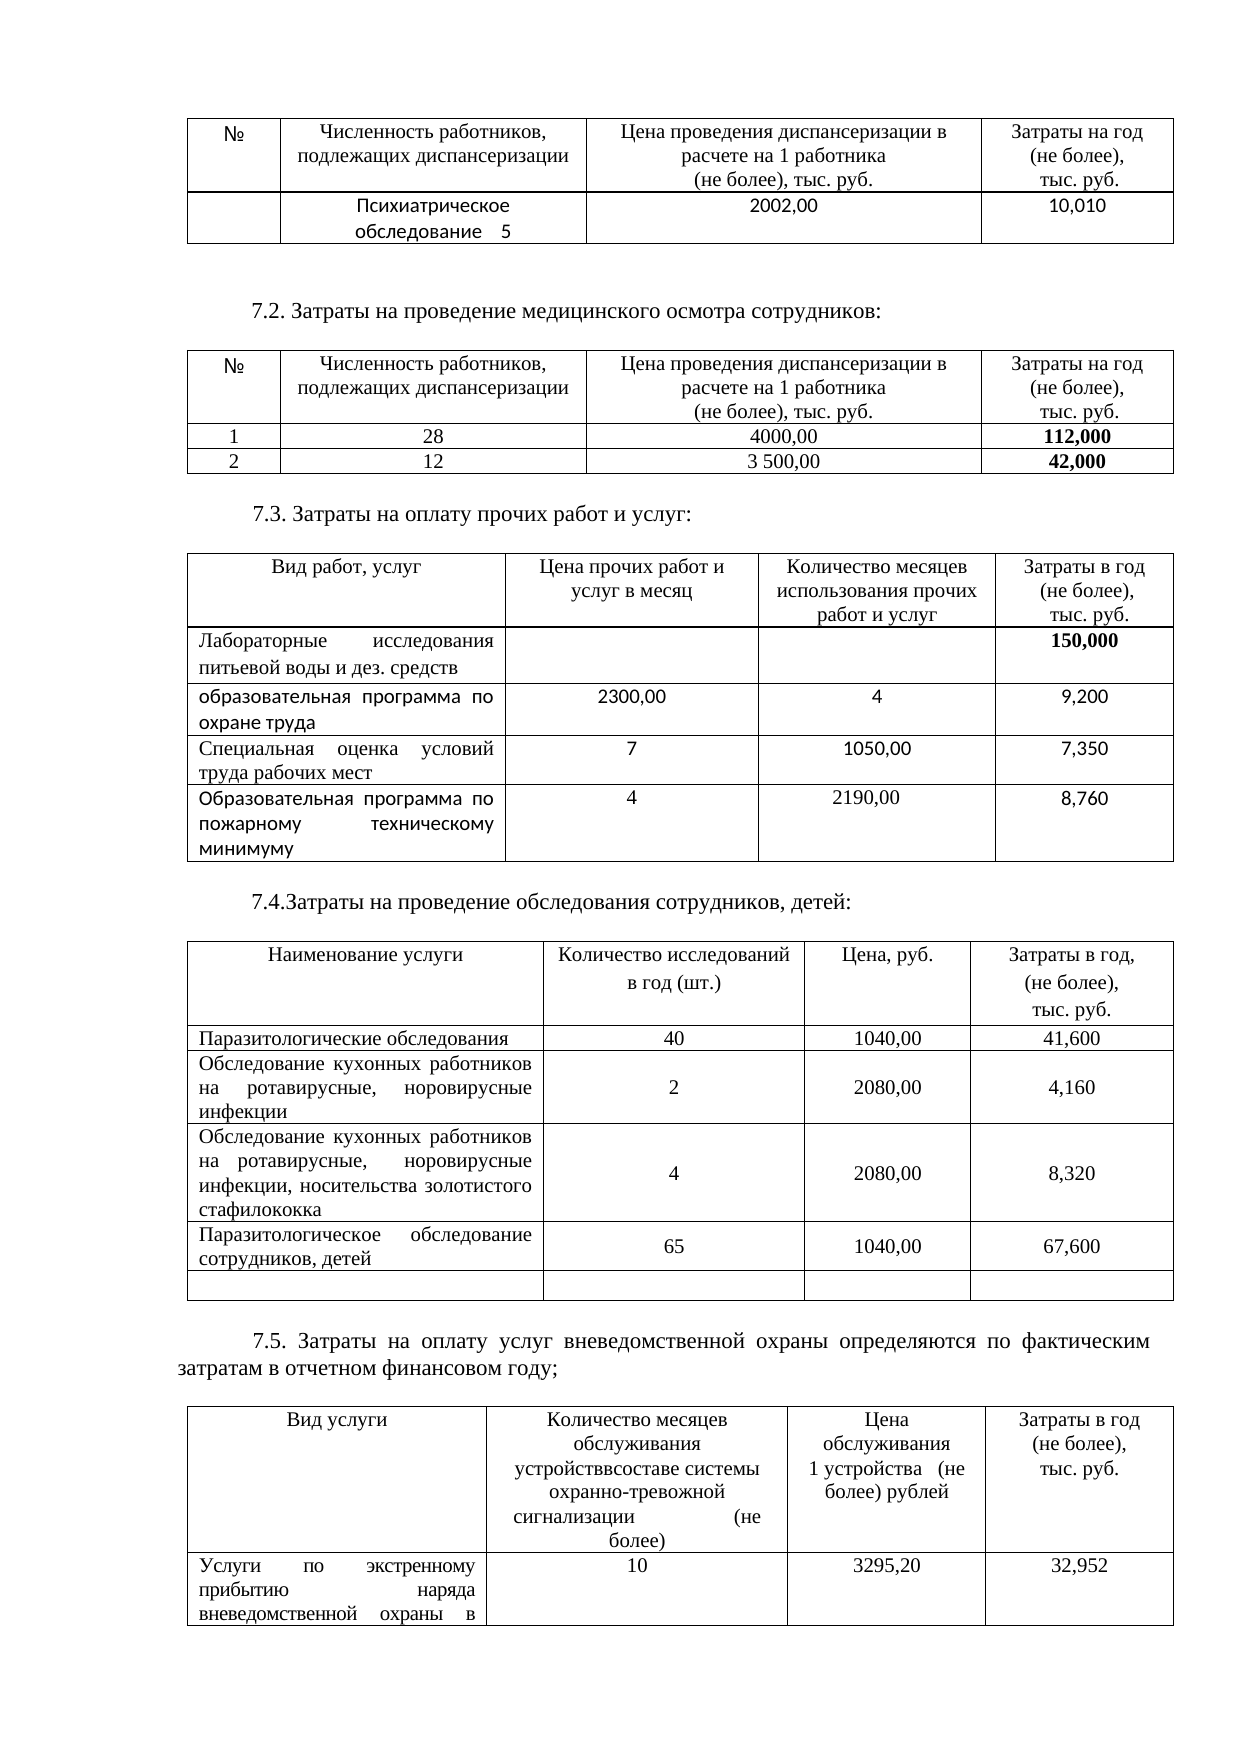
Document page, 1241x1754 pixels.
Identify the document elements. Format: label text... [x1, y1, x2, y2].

table_cell 2 [544, 1051, 804, 1123]
table_header № [188, 119, 280, 191]
table_cell 12 [281, 449, 586, 473]
table_cell [188, 1271, 543, 1300]
table_header Вид услуги [188, 1407, 486, 1552]
text 7.5. Затраты на оплату услуг вневедомственной охраны определяются по фактическим затратам в отчетном финансовом году; [177, 1327, 1152, 1380]
table_cell [805, 1271, 970, 1300]
table_cell 7,350 [996, 736, 1173, 784]
table_cell Специальная оценка условий труда рабочих мест [188, 736, 505, 784]
table_cell 150,000 [996, 628, 1173, 683]
table_cell 2002,00 [587, 193, 981, 243]
table_cell 3 500,00 [587, 449, 981, 473]
table_cell 2 [188, 449, 280, 473]
table_cell 2080,00 [805, 1051, 970, 1123]
table_cell Образовательная программа по пожарному техническому минимуму [188, 785, 505, 861]
table_cell 4000,00 [587, 424, 981, 448]
table_cell Обследование кухонных работников на ротавирусные, норовирусные инфекции [188, 1051, 543, 1123]
table_cell 41,600 [971, 1026, 1173, 1050]
table_header Затраты в год (не более), тыс. руб. [986, 1407, 1173, 1552]
table_cell 67,600 [971, 1222, 1173, 1270]
table_cell Паразитологические обследования [188, 1026, 543, 1050]
table_cell 1040,00 [805, 1026, 970, 1050]
table_header Наименование услуги [188, 942, 543, 1025]
table_header Численность работников, подлежащих диспансеризации [281, 351, 586, 423]
text 7.3. Затраты на оплату прочих работ и услуг: [177, 501, 1152, 527]
table_cell 4 [506, 785, 758, 861]
table_cell 1050,00 [759, 736, 995, 784]
table_cell 9,200 [996, 684, 1173, 734]
table_cell [188, 193, 280, 243]
text 7.2. Затраты на проведение медицинского осмотра сотрудников: [177, 297, 1152, 323]
table_cell 7 [506, 736, 758, 784]
table_header Количество месяцев обслуживания устройстввсоставе системы охранно-тревожной сигнализации (не более) [487, 1407, 787, 1552]
table_header Затраты на год (не более), тыс. руб. [982, 119, 1173, 191]
table_cell Лабораторные исследования питьевой воды и дез. средств [188, 628, 505, 683]
table_cell 8,320 [971, 1124, 1173, 1221]
table_cell [544, 1271, 804, 1300]
table_cell 10,010 [982, 193, 1173, 243]
table_header Цена проведения диспансеризации в расчете на 1 работника (не более), тыс. руб. [587, 119, 981, 191]
table_header № [188, 351, 280, 423]
table_header Количество исследований в год (шт.) [544, 942, 804, 1025]
table_header Затраты в год, (не более), тыс. руб. [971, 942, 1173, 1025]
table_cell 65 [544, 1222, 804, 1270]
table_header Количество месяцев использования прочих работ и услуг [759, 554, 995, 626]
table_cell 112,000 [982, 424, 1173, 448]
table_header Цена обслуживания 1 устройства (не более) рублей [788, 1407, 985, 1552]
table_header Затраты в год (не более), тыс. руб. [996, 554, 1173, 626]
table_cell 8,760 [996, 785, 1173, 861]
table_cell 32,952 [986, 1553, 1173, 1625]
table_cell [971, 1271, 1173, 1300]
table_cell 40 [544, 1026, 804, 1050]
table_cell 1 [188, 424, 280, 448]
table_cell [506, 628, 758, 683]
table_cell 4,160 [971, 1051, 1173, 1123]
table_cell образовательная программа по охране труда [188, 684, 505, 734]
table_header Вид работ, услуг [188, 554, 505, 626]
table_header Численность работников, подлежащих диспансеризации [281, 119, 586, 191]
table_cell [188, 1553, 486, 1625]
table_cell 4 [544, 1124, 804, 1221]
table_cell 28 [281, 424, 586, 448]
table_header Цена проведения диспансеризации в расчете на 1 работника (не более), тыс. руб. [587, 351, 981, 423]
table_cell 10 [487, 1553, 787, 1625]
table_cell 3295,20 [788, 1553, 985, 1625]
table_cell 2080,00 [805, 1124, 970, 1221]
table_cell [759, 628, 995, 683]
table_cell 2300,00 [506, 684, 758, 734]
text 7.4.Затраты на проведение обследования сотрудников, детей: [177, 888, 1152, 915]
table_cell Паразитологическое обследование сотрудников, детей [188, 1222, 543, 1270]
table_cell Психиатрическое обследование 5 [281, 193, 586, 243]
table_cell 1040,00 [805, 1222, 970, 1270]
table_cell Обследование кухонных работников на ротавирусные, норовирусные инфекции, носительства золотистого стафилококка [188, 1124, 543, 1221]
table_cell 2190,00 [759, 785, 995, 861]
table_header Затраты на год (не более), тыс. руб. [982, 351, 1173, 423]
table_cell 4 [759, 684, 995, 734]
table_header Цена прочих работ и услуг в месяц [506, 554, 758, 626]
table_header Цена, руб. [805, 942, 970, 1025]
table_cell 42,000 [982, 449, 1173, 473]
